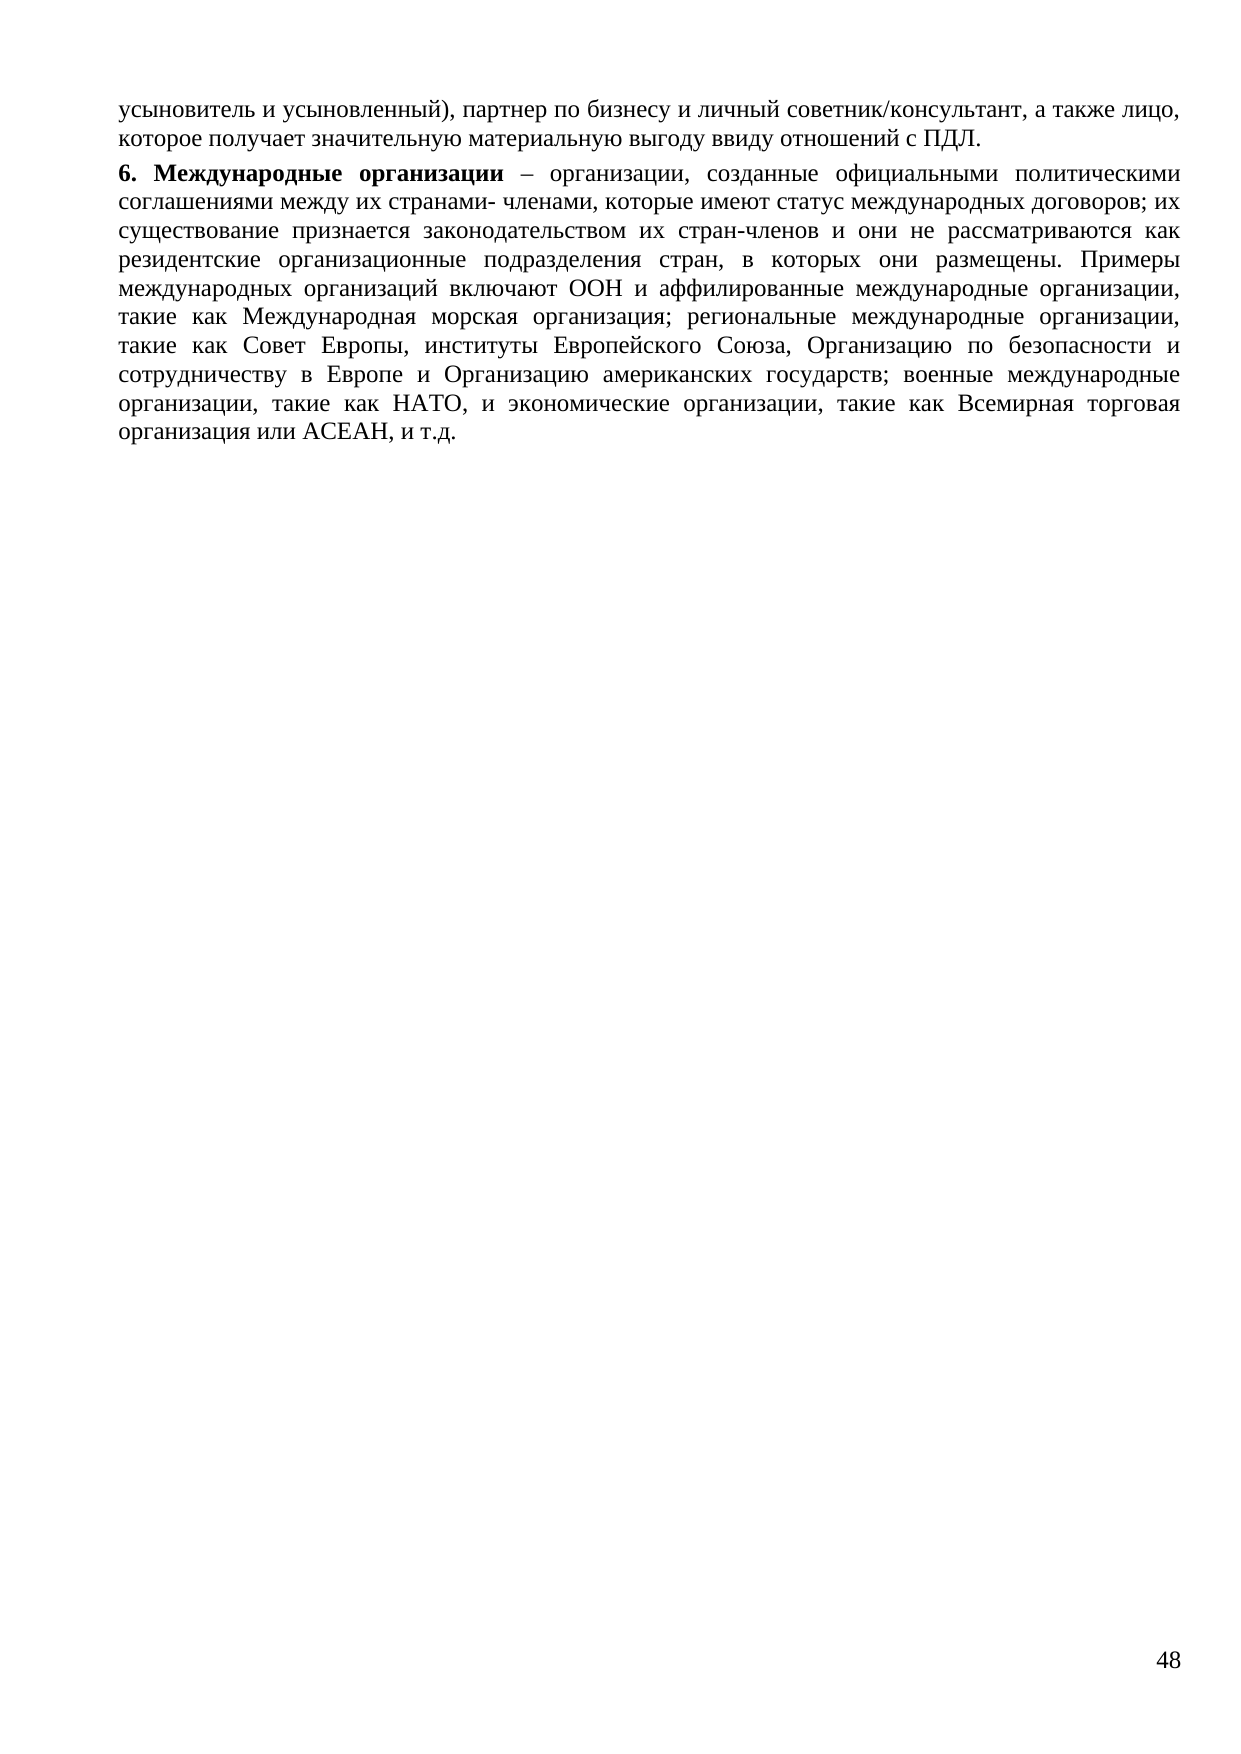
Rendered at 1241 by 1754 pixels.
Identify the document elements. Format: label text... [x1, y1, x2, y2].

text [118, 94, 1181, 151]
text 6. Международные организации – организации, созданные официальными политическими соглашениями между их странами- членами, которые имеют статус международных договоров; их существование признается законодательством их стран-членов и они не рассматриваются как резидентские организационные подразделения стран, в которых они размещены. Примеры международных организаций включают ООН и аффилированные международные организации, такие как Международная морская организация; региональные международные организации, такие как Совет Европы, институты Европейского Союза, Организацию по безопасности и сотрудничеству в Европе и Организацию американских государств; военные международные организации, такие как НАТО, и экономические организации, такие как Всемирная торговая организация или АСЕАН, и т.д. [118, 158, 1181, 445]
